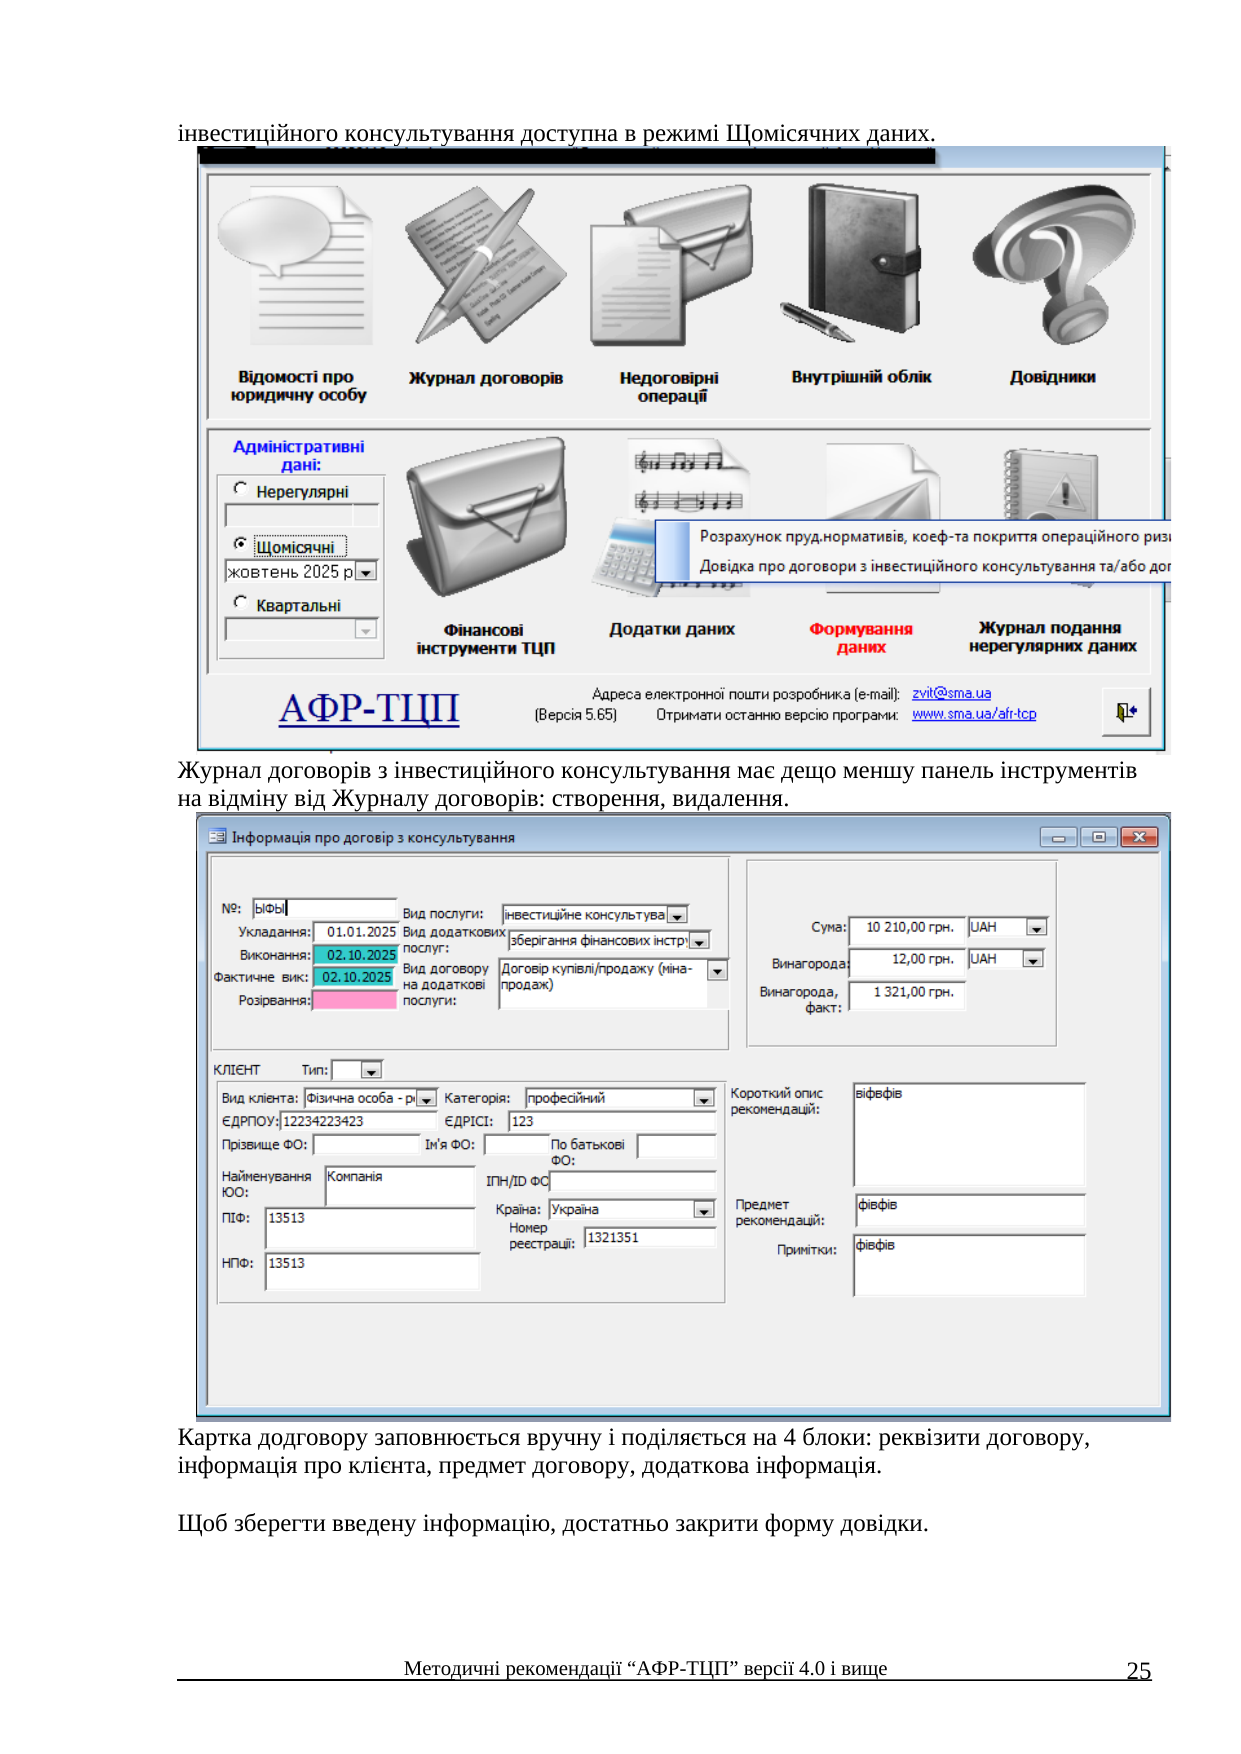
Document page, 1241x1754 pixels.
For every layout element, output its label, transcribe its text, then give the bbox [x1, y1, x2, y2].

text Картка додговору заповнюється вручну і поділяється на 4 блоки: реквізити договору, інформація про клієнта, предмет договору, додаткова інформація. [177, 1422, 1152, 1479]
text Щоб зберегти введену інформацію, достатньо закрити форму довідки. [177, 1508, 1152, 1537]
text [177, 118, 1152, 755]
text Журнал договорів з інвестиційного консультування має дещо меншу панель інструментів на відміну від Журналу договорів: створення, видалення. [177, 755, 1152, 1422]
